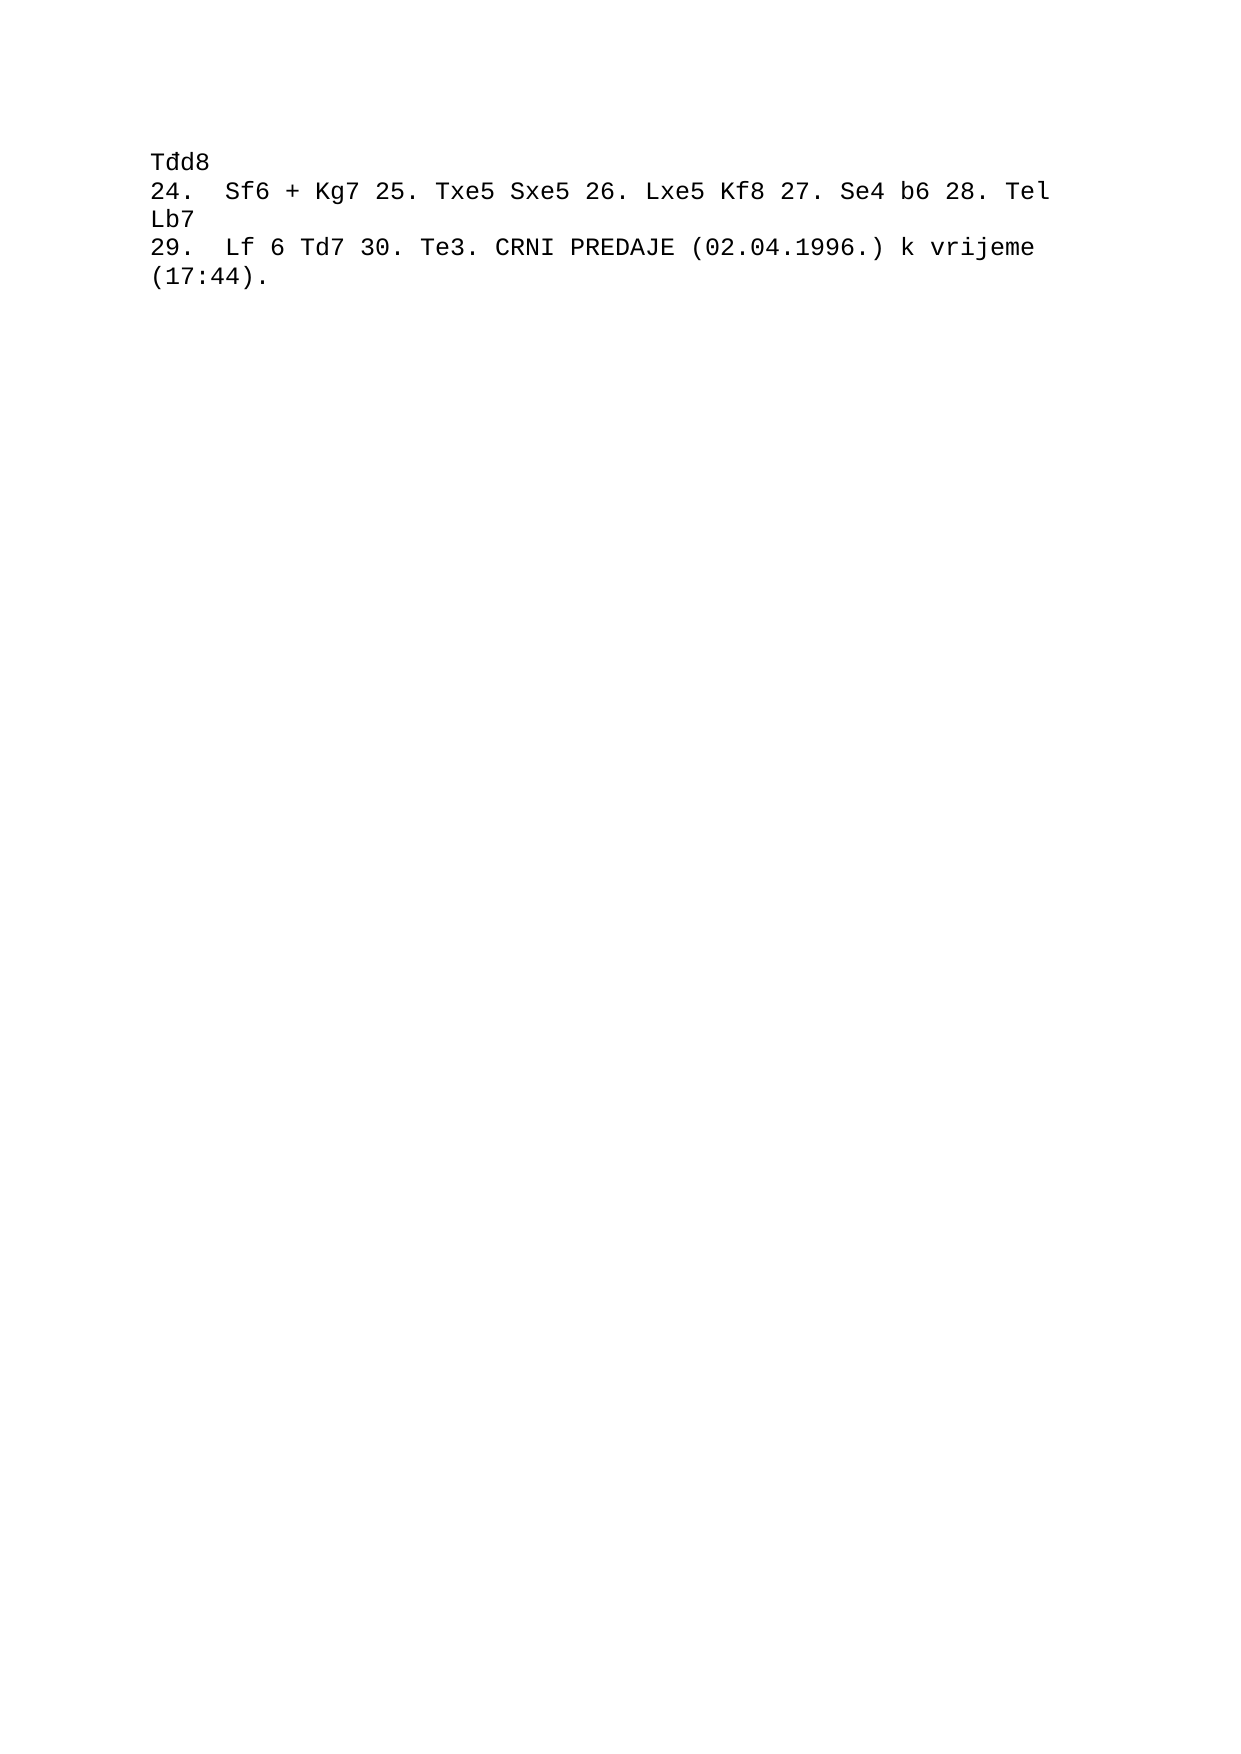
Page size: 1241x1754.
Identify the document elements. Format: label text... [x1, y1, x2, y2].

text 24. Sf6 + Kg7 25. Txe5 Sxe5 26. Lxe5 Kf8 27. Se4 b6 28. Tel Lb7 [150, 178, 1090, 235]
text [150, 150, 1090, 178]
text 29. Lf 6 Td7 30. Te3. CRNI PREDAJE (02.04.1996.) k vrijeme (17:44). [150, 235, 1090, 292]
